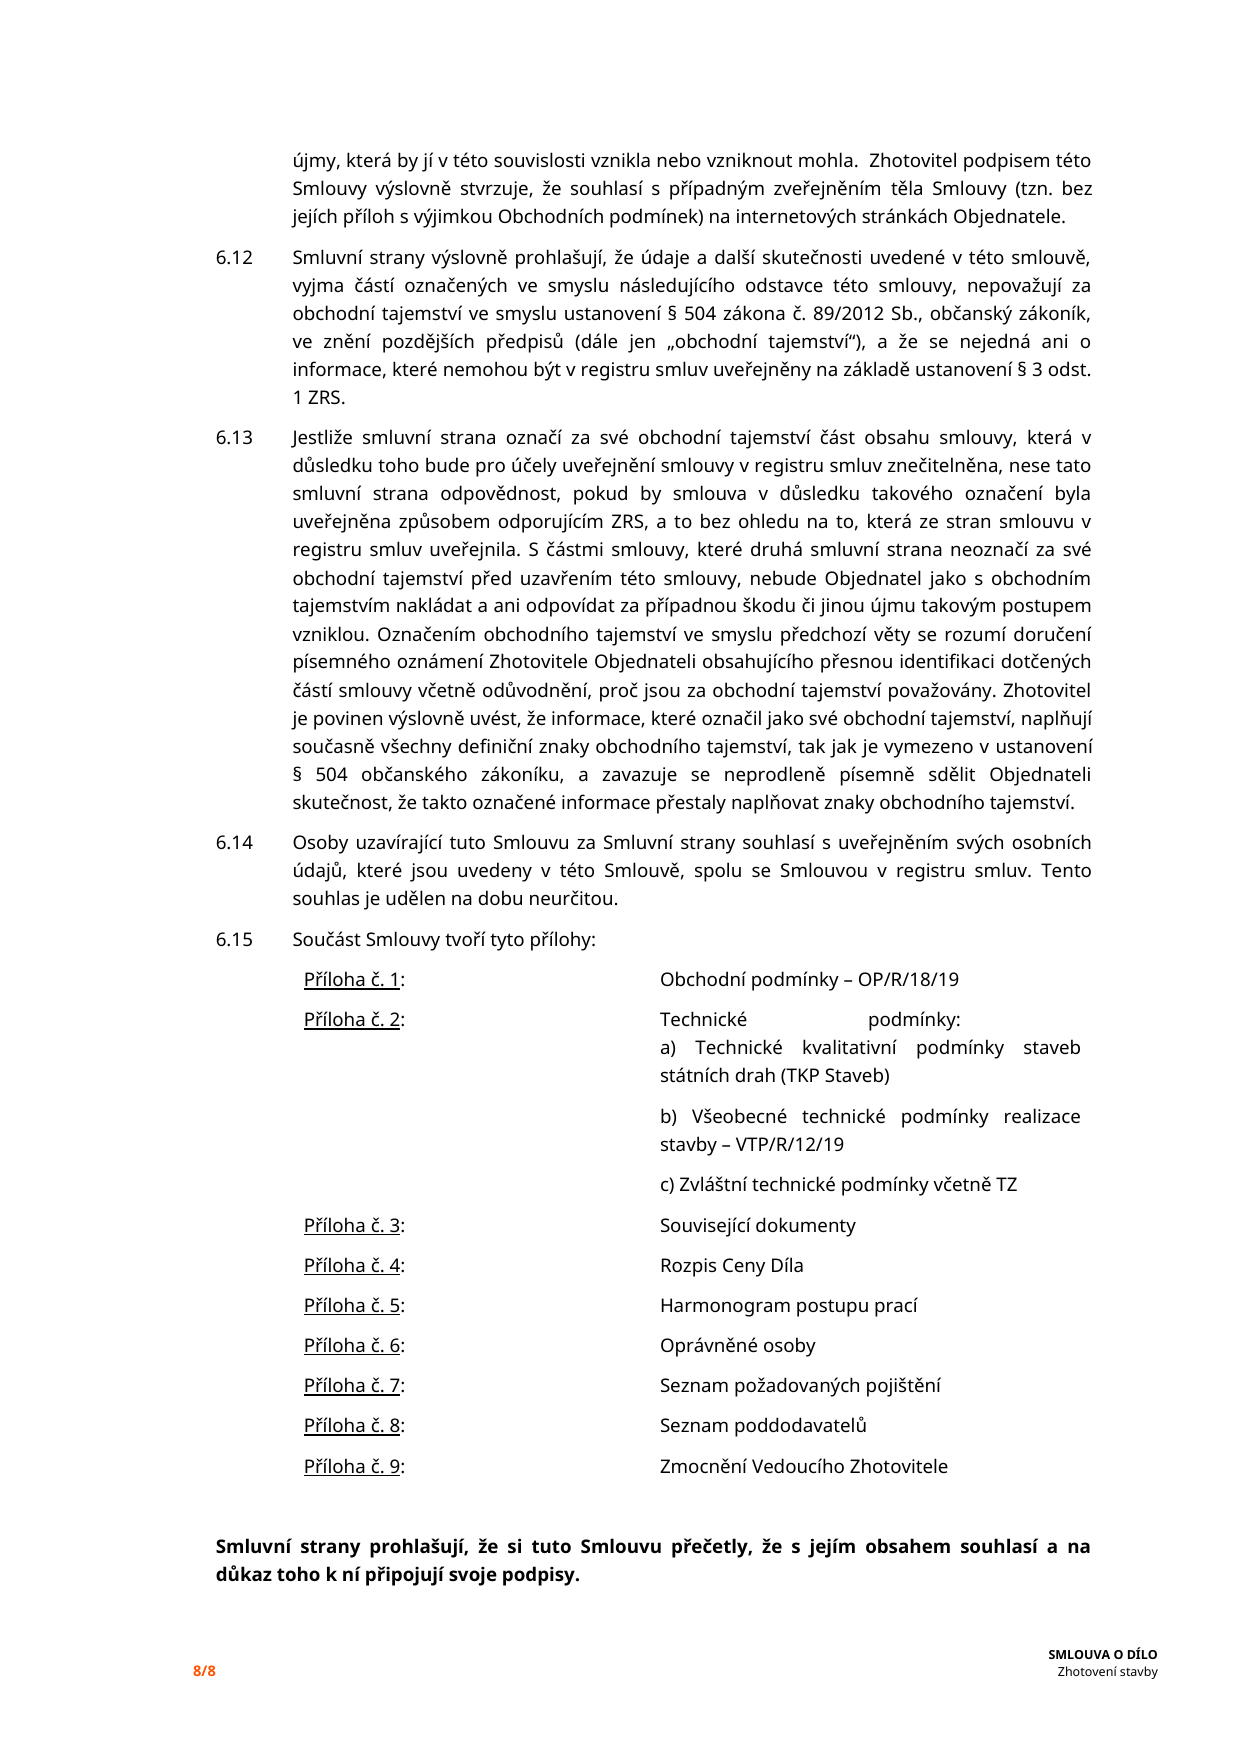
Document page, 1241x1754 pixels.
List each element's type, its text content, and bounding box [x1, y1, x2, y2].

table_cell Příloha č. 3: [216, 1212, 572, 1252]
table_cell Související dokumenty [572, 1212, 1093, 1252]
table_cell Příloha č. 8: Příloha č. 9: [216, 1413, 572, 1493]
table_cell Příloha č. 2: [216, 1007, 572, 1212]
text Smluvní strany výslovně prohlašují, že údaje a další skutečnosti uvedené v této smlouvě, vyjma částí označených ve smyslu následujícího odstavce této smlouvy, nepovažují za obchodní tajemství ve smyslu ustanovení § 504 zákona č. 89/2012 Sb., občanský zákoník, ve znění pozdějších předpisů (dále jen „obchodní tajemství“), a že se nejedná ani o informace, které nemohou být v registru smluv uveřejněny na základě ustanovení § 3 odst. 1 ZRS. [216, 244, 1093, 410]
text Součást Smlouvy tvoří tyto přílohy: [216, 926, 1093, 952]
text Jestliže smluvní strana označí za své obchodní tajemství část obsahu smlouvy, která v důsledku toho bude pro účely uveřejnění smlouvy v registru smluv znečitelněna, nese tato smluvní strana odpovědnost, pokud by smlouva v důsledku takového označení byla uveřejněna způsobem odporujícím ZRS, a to bez ohledu na to, která ze stran smlouvu v registru smluv uveřejnila. S částmi smlouvy, které druhá smluvní strana neoznačí za své obchodní tajemství před uzavřením této smlouvy, nebude Objednatel jako s obchodním tajemstvím nakládat a ani odpovídat za případnou škodu či jinou újmu takovým postupem vzniklou. Označením obchodního tajemství ve smyslu předchozí věty se rozumí doručení písemného oznámení Zhotovitele Objednateli obsahujícího přesnou identifikaci dotčených částí smlouvy včetně odůvodnění, proč jsou za obchodní tajemství považovány. Zhotovitel je povinen výslovně uvést, že informace, které označil jako své obchodní tajemství, naplňují současně všechny definiční znaky obchodního tajemství, tak jak je vymezeno v ustanovení § 504 občanského zákoníku, a zavazuje se neprodleně písemně sdělit Objednateli skutečnost, že takto označené informace přestaly naplňovat znaky obchodního tajemství. [216, 425, 1093, 814]
table_cell Technické podmínky: a) Technické kvalitativní podmínky staveb státních drah (TKP Staveb) b) Všeobecné technické podmínky realizace stavby – VTP/R/12/19 c) Zvláštní technické podmínky včetně TZ [572, 1007, 1093, 1212]
table_cell Příloha č. 7: [216, 1372, 572, 1412]
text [216, 147, 1093, 229]
text Osoby uzavírající tuto Smlouvu za Smluvní strany souhlasí s uveřejněním svých osobních údajů, které jsou uvedeny v této Smlouvě, spolu se Smlouvou v registru smluv. Tento souhlas je udělen na dobu neurčitou. [216, 829, 1093, 911]
table_cell Rozpis Ceny Díla [572, 1252, 1093, 1292]
table_header Příloha č. 1: [216, 967, 572, 1007]
text Smluvní strany prohlašují, že si tuto Smlouvu přečetly, že s jejím obsahem souhlasí a na důkaz toho k ní připojují svoje podpisy. [216, 1533, 1093, 1587]
table_cell Příloha č. 6: [216, 1332, 572, 1372]
table_cell Seznam poddodavatelů Zmocnění Vedoucího Zhotovitele [572, 1413, 1093, 1493]
table_cell Oprávněné osoby [572, 1332, 1093, 1372]
table_header Obchodní podmínky – OP/R/18/19 [572, 967, 1093, 1007]
table_cell Harmonogram postupu prací [572, 1292, 1093, 1332]
table_cell Příloha č. 5: [216, 1292, 572, 1332]
table_cell Seznam požadovaných pojištění [572, 1372, 1093, 1412]
table_cell Příloha č. 4: [216, 1252, 572, 1292]
